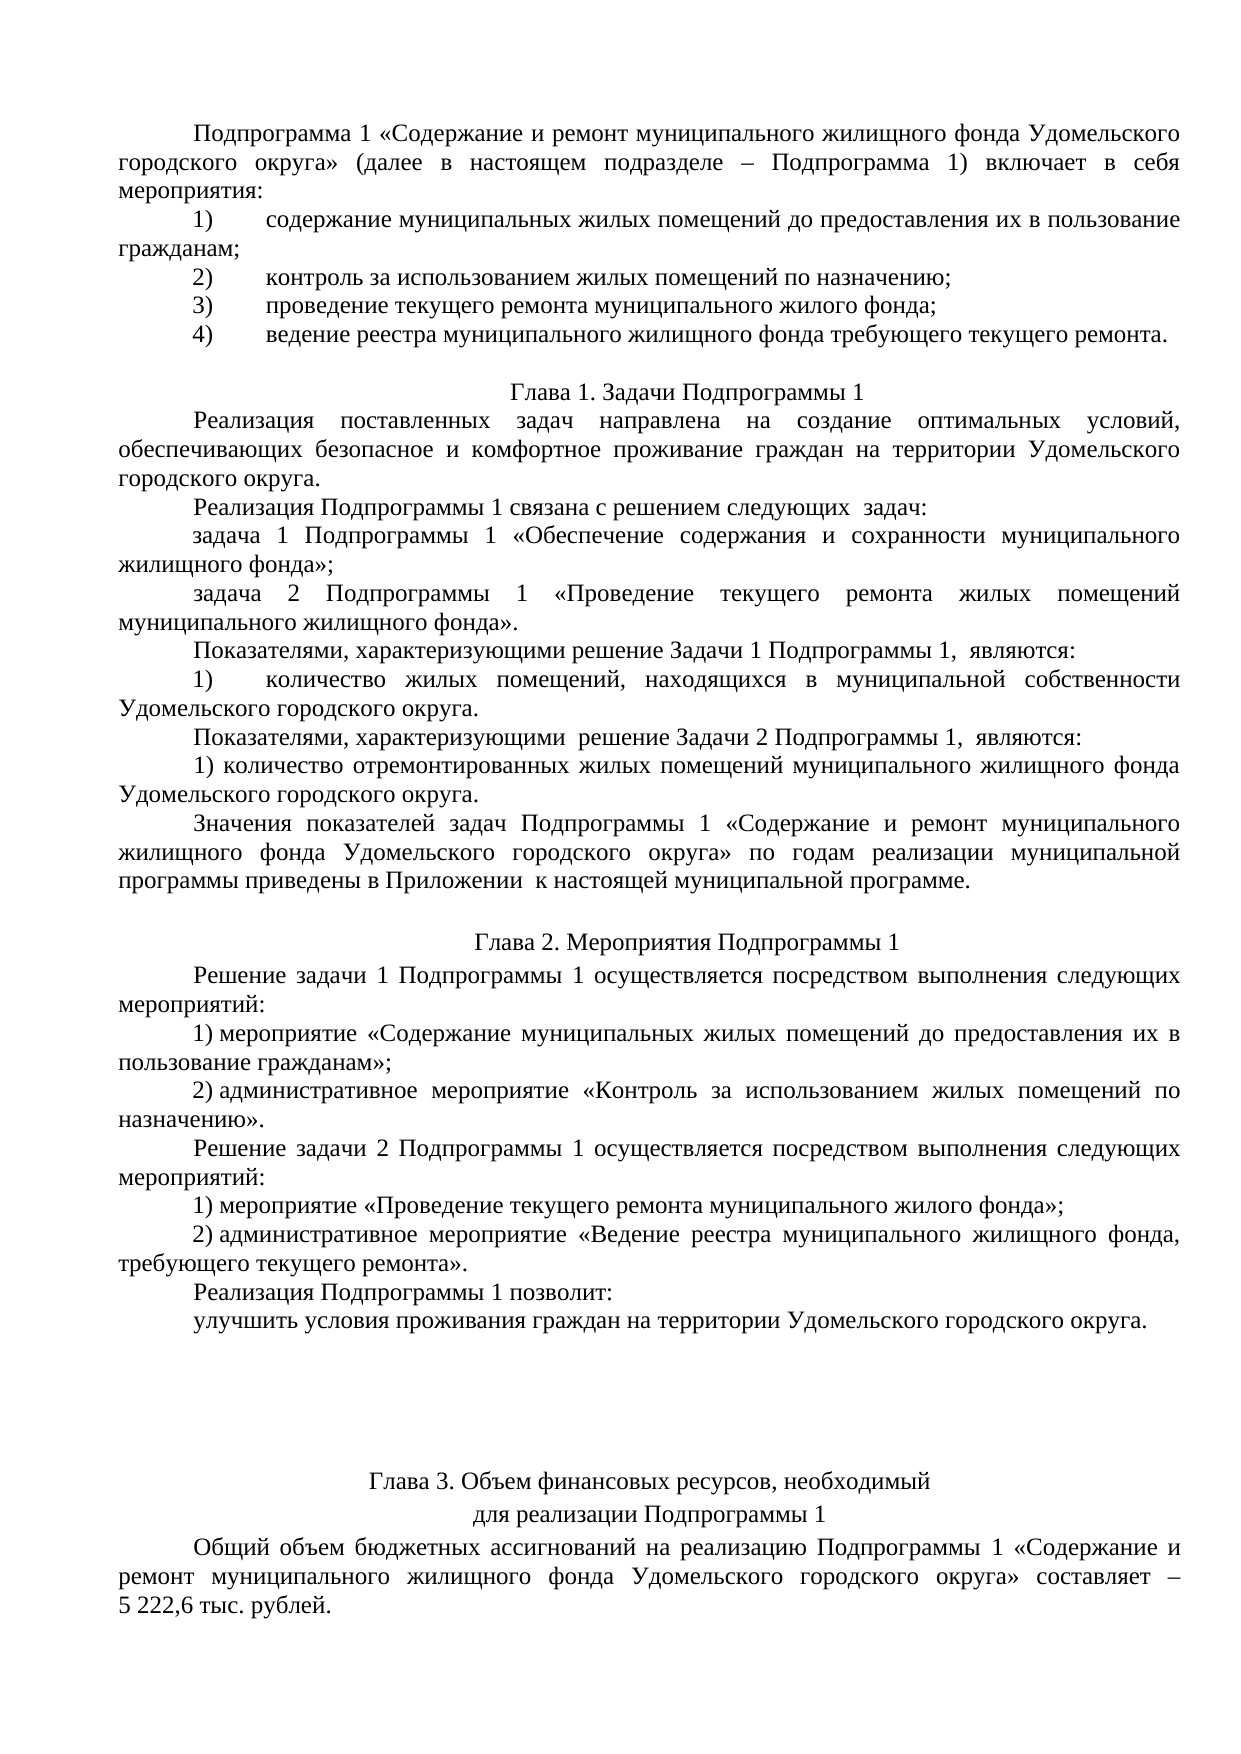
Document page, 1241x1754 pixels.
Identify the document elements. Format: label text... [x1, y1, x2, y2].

list проведение текущего ремонта муниципального жилого фонда; [118, 291, 1181, 319]
text Реализация поставленных задач направлена на создание оптимальных условий, обеспечивающих безопасное и комфортное проживание граждан на территории Удомельского городского округа. [118, 406, 1181, 492]
text Реализация Подпрограммы 1 позволит: [118, 1277, 1181, 1305]
text 2) административное мероприятие «Контроль за использованием жилых помещений по назначению». [118, 1075, 1181, 1133]
text 1) мероприятие «Содержание муниципальных жилых помещений до предоставления их в пользование гражданам»; [118, 1018, 1181, 1075]
list контроль за использованием жилых помещений по назначению; [118, 262, 1181, 291]
text Глава 3. Объем финансовых ресурсов, необходимый [118, 1466, 1181, 1495]
text Показателями, характеризующими решение Задачи 1 Подпрограммы 1, являются: [118, 636, 1181, 664]
list Подпрограмма 1 «Содержание и ремонт муниципального жилищного фонда Удомельского городского округа» (далее в настоящем подразделе – Подпрограмма 1) включает в себя мероприятия: [118, 118, 1181, 204]
text улучшить условия проживания граждан на территории Удомельского городского округа. [118, 1305, 1181, 1334]
text Глава 1. Задачи Подпрограммы 1 [118, 377, 1181, 406]
text 1) мероприятие «Проведение текущего ремонта муниципального жилого фонда»; [118, 1190, 1181, 1219]
text для реализации Подпрограммы 1 [118, 1499, 1181, 1528]
text 2) административное мероприятие «Ведение реестра муниципального жилищного фонда, требующего текущего ремонта». [118, 1219, 1181, 1277]
list содержание муниципальных жилых помещений до предоставления их в пользование гражданам; [118, 204, 1181, 262]
text Глава 2. Мероприятия Подпрограммы 1 [118, 927, 1181, 956]
list Общий объем бюджетных ассигнований на реализацию Подпрограммы 1 «Содержание и ремонт муниципального жилищного фонда Удомельского городского округа» составляет – 5 222,6 тыс. рублей. [118, 1532, 1181, 1618]
text задача 1 Подпрограммы 1 «Обеспечение содержания и сохранности муниципального жилищного фонда»; [118, 521, 1181, 578]
text Показателями, характеризующими решение Задачи 2 Подпрограммы 1, являются: [118, 722, 1181, 751]
text Решение задачи 2 Подпрограммы 1 осуществляется посредством выполнения следующих мероприятий: [118, 1133, 1181, 1190]
text Решение задачи 1 Подпрограммы 1 осуществляется посредством выполнения следующих мероприятий: [118, 960, 1181, 1018]
list количество жилых помещений, находящихся в муниципальной собственности Удомельского городского округа. [118, 664, 1181, 722]
text 1) количество отремонтированных жилых помещений муниципального жилищного фонда Удомельского городского округа. [118, 751, 1181, 808]
list Реализация Подпрограммы 1 связана с решением следующих задач: [118, 492, 1181, 521]
list ведение реестра муниципального жилищного фонда требующего текущего ремонта. [118, 319, 1181, 348]
text Значения показателей задач Подпрограммы 1 «Содержание и ремонт муниципального жилищного фонда Удомельского городского округа» по годам реализации муниципальной программы приведены в Приложении к настоящей муниципальной программе. [118, 808, 1181, 894]
text задача 2 Подпрограммы 1 «Проведение текущего ремонта жилых помещений муниципального жилищного фонда». [118, 578, 1181, 636]
